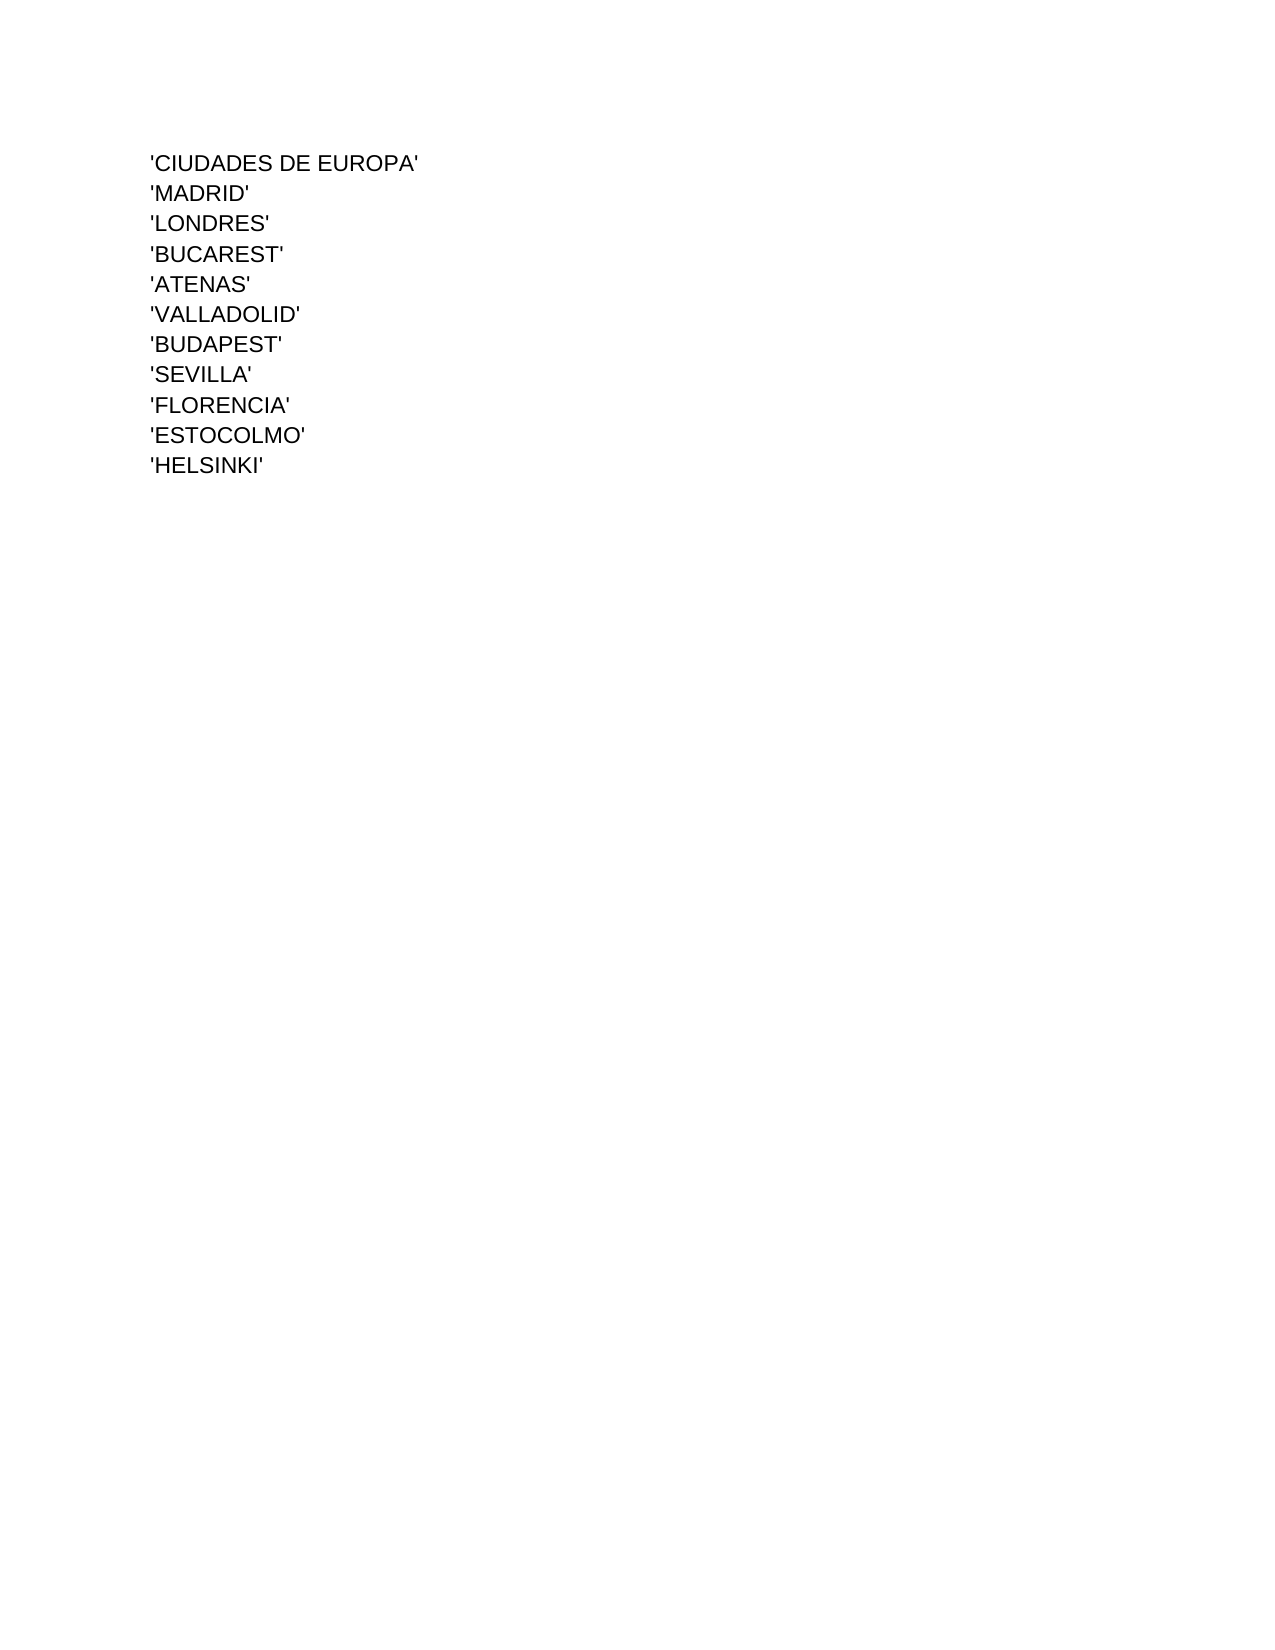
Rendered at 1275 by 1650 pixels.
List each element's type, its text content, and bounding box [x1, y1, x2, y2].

text 'MADRID' [150, 180, 1125, 207]
text 'HELSINKI' [150, 452, 1125, 478]
text 'ATENAS' [150, 271, 1125, 297]
text 'LONDRES' [150, 210, 1125, 237]
text 'BUCAREST' [150, 241, 1125, 267]
text 'VALLADOLID' [150, 301, 1125, 327]
text 'ESTOCOLMO' [150, 422, 1125, 448]
text 'BUDAPEST' [150, 331, 1125, 358]
text 'SEVILLA' [150, 361, 1125, 388]
text 'FLORENCIA' [150, 392, 1125, 418]
text 'CIUDADES DE EUROPA' [150, 150, 1125, 176]
